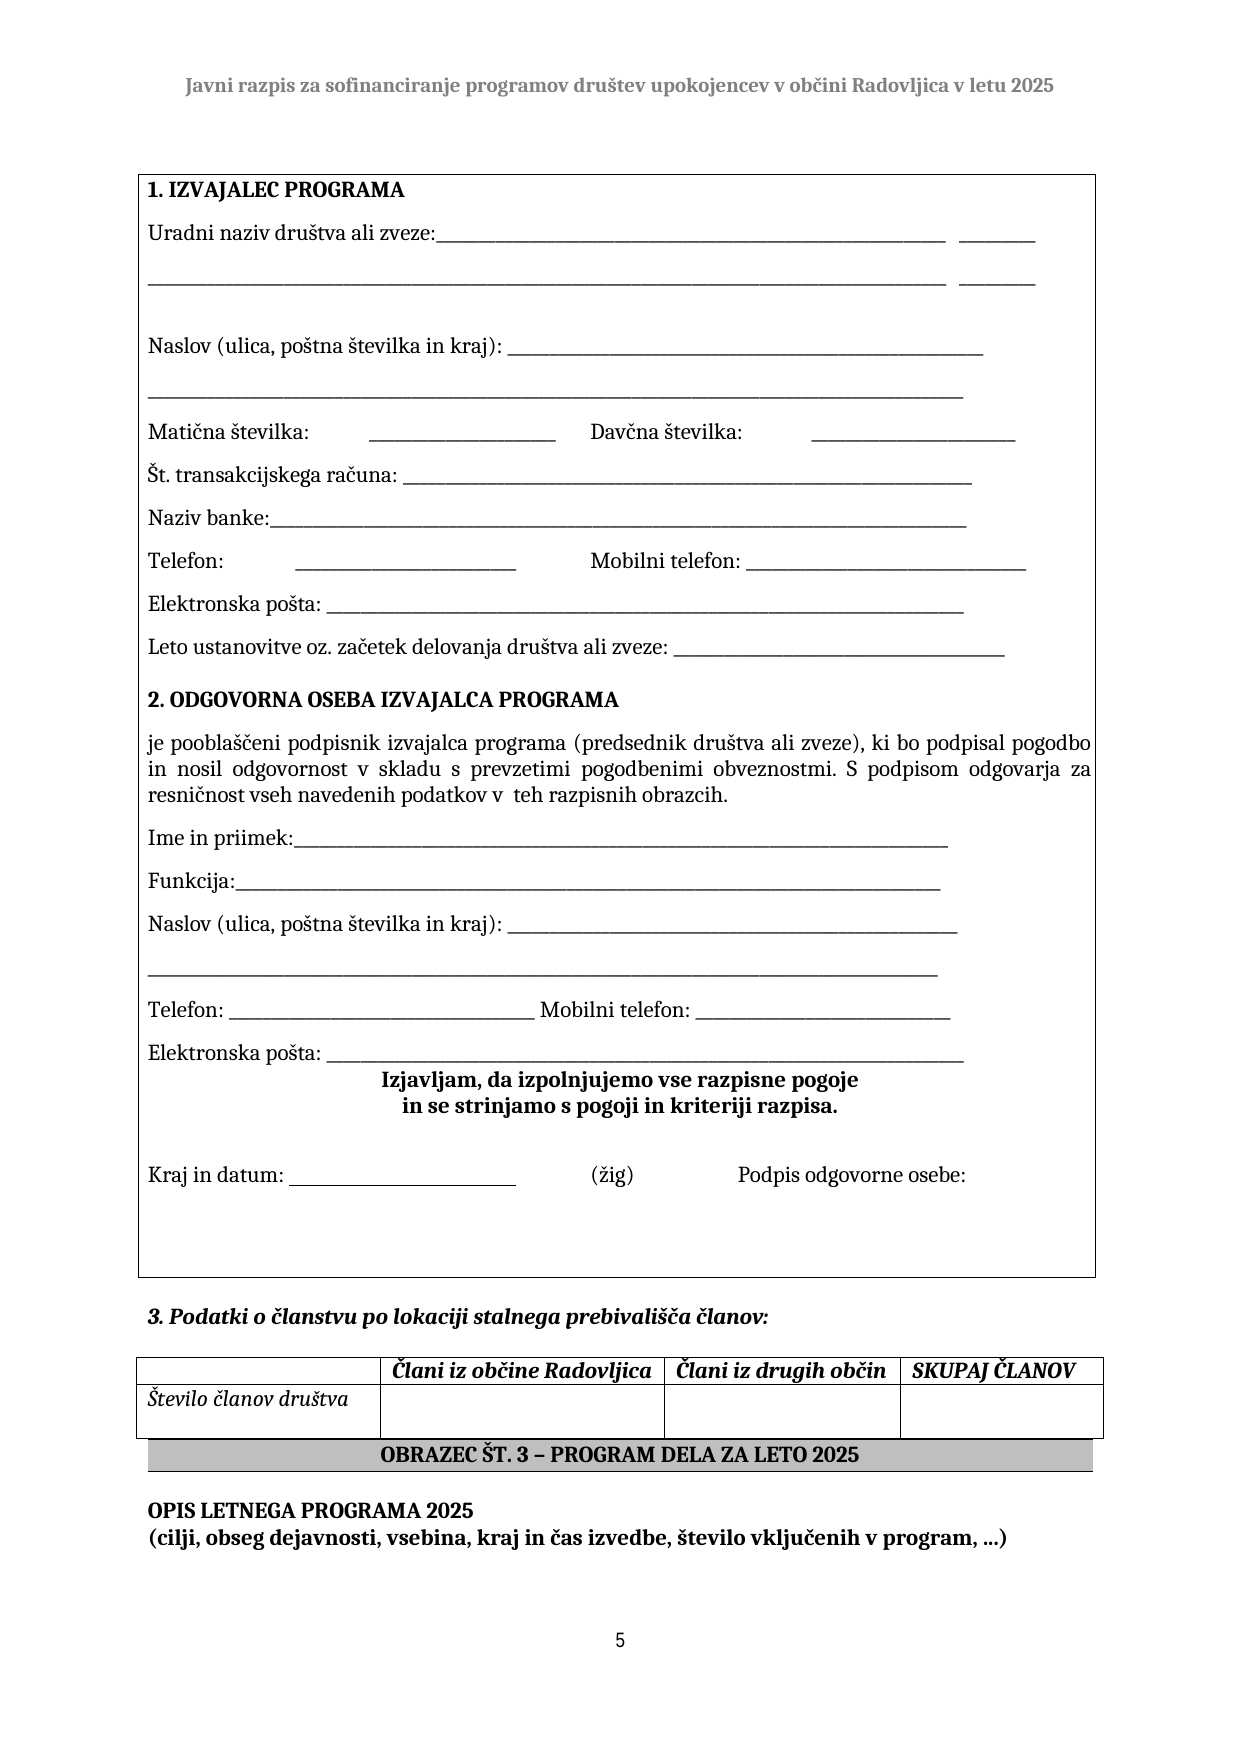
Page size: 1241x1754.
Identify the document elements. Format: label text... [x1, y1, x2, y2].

text Kraj in datum: (žig) Podpis odgovorne osebe: [139, 1159, 1095, 1189]
text ______________________________________________________________________________________________ _________ [139, 260, 1095, 316]
text je pooblaščeni podpisnik izvajalca programa (predsednik društva ali zveze), ki bo podpisal pogodbo in nosil odgovornost v skladu s prevzetimi pogodbenimi obveznostmi. S podpisom odgovarja za resničnost vseh navedenih podatkov v teh razpisnih obrazcih. [139, 726, 1095, 808]
text Naziv banke:__________________________________________________________________________________ [139, 501, 1095, 531]
text Funkcija:___________________________________________________________________________________ [139, 865, 1095, 894]
text (cilji, obseg dejavnosti, vsebina, kraj in čas izvedbe, število vključenih v program, ...) [148, 1524, 1093, 1551]
text Telefon: __________________________ Mobilni telefon: _________________________________ [139, 544, 1095, 574]
text in se strinjamo s pogoji in kriteriji razpisa. [148, 1093, 1093, 1119]
table_cell [381, 1385, 664, 1438]
text Naslov (ulica, poštna številka in kraj): _____________________________________________________ [139, 908, 1095, 937]
table_header Člani iz občine Radovljica [381, 1358, 664, 1384]
text 1. IZVAJALEC PROGRAMA [139, 175, 1095, 203]
text OPIS LETNEGA PROGRAMA 2025 [148, 1498, 1093, 1524]
text _____________________________________________________________________________________________ [139, 951, 1095, 981]
text Telefon: ____________________________________ Mobilni telefon: ______________________________ [139, 994, 1095, 1023]
text ________________________________________________________________________________________________ [139, 372, 1095, 402]
text Matična številka: ______________________ Davčna številka: ________________________ [139, 415, 1095, 445]
table_header [137, 1358, 380, 1384]
text OBRAZEC ŠT. 3 – PROGRAM DELA ZA LETO 2025 [148, 1440, 1093, 1471]
text Št. transakcijskega računa: ___________________________________________________________________ [139, 458, 1095, 488]
table_cell Število članov društva [137, 1385, 380, 1438]
text Elektronska pošta: ___________________________________________________________________________ [139, 1037, 1095, 1067]
table_header Člani iz drugih občin [665, 1358, 900, 1384]
table_cell [665, 1385, 900, 1438]
text Leto ustanovitve oz. začetek delovanja društva ali zveze: _______________________________________ 2. ODGOVORNA OSEBA IZVAJALCA PROGRAMA [139, 631, 1095, 713]
text Elektronska pošta: ___________________________________________________________________________ [139, 587, 1095, 617]
table_cell [901, 1385, 1103, 1438]
table_header SKUPAJ ČLANOV [901, 1358, 1103, 1384]
text Uradni naziv društva ali zveze:____________________________________________________________ _________ [139, 217, 1095, 246]
text Ime in priimek:_____________________________________________________________________________ [139, 822, 1095, 851]
text Naslov (ulica, poštna številka in kraj): ________________________________________________________ [139, 329, 1095, 359]
text Izjavljam, da izpolnjujemo vse razpisne pogoje [148, 1067, 1093, 1093]
text 3. Podatki o članstvu po lokaciji stalnega prebivališča članov: [148, 1304, 1093, 1331]
